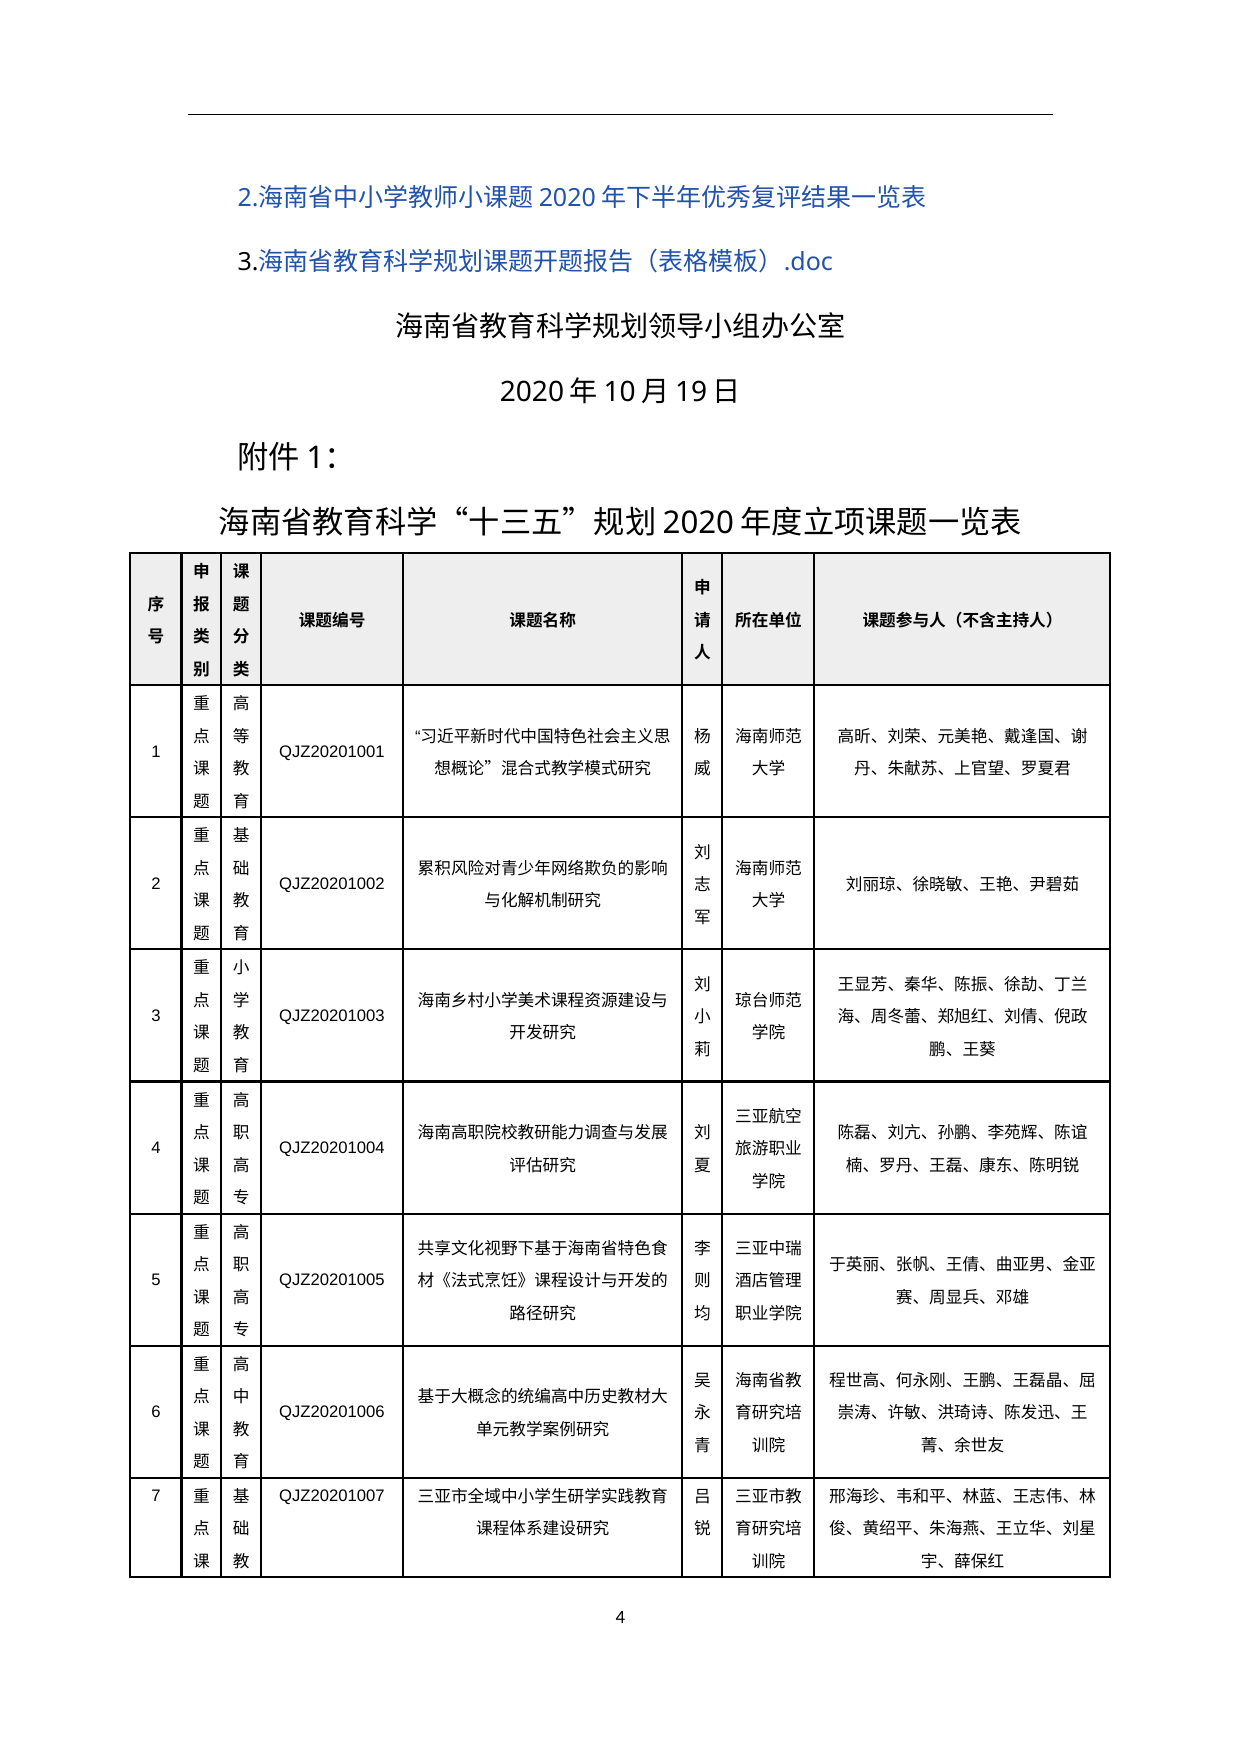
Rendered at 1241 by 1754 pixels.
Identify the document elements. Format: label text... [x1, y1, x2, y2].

table_cell 重点课题 [183, 1083, 220, 1212]
table_cell “习近平新时代中国特色社会主义思想概论”混合式教学模式研究 [404, 686, 681, 816]
table_cell 6 [131, 1347, 180, 1477]
table_cell 三亚市教育研究培训院 [723, 1479, 813, 1576]
table_cell 三亚市全域中小学生研学实践教育课程体系建设研究 [404, 1479, 681, 1576]
table_cell 3 [131, 950, 180, 1080]
table_cell 高等教育 [222, 686, 260, 816]
text 2.海南省中小学教师小课题2020年下半年优秀复评结果一览表 [187, 162, 1053, 227]
table_cell QJZ20201004 [262, 1083, 402, 1212]
text 海南省教育科学规划领导小组办公室 2020年10月19日 [187, 292, 1053, 422]
table_cell 重点课题 [183, 950, 220, 1080]
table_cell 吴永青 [683, 1347, 721, 1477]
table_cell 高中教育 [222, 1347, 260, 1477]
table_cell QJZ20201006 [262, 1347, 402, 1477]
table_cell 海南师范大学 [723, 818, 813, 948]
table_cell QJZ20201001 [262, 686, 402, 816]
text 附件1： [187, 422, 1053, 487]
table_cell 重点课题 [183, 1347, 220, 1477]
table_cell 重点课题 [183, 818, 220, 948]
table_cell 基础教育 [222, 818, 260, 948]
table_cell QJZ20201003 [262, 950, 402, 1080]
table_cell 高职高专 [222, 1215, 260, 1344]
table_cell 三亚中瑞酒店管理职业学院 [723, 1215, 813, 1344]
table_cell 刘志军 [683, 818, 721, 948]
table_cell 邢海珍、韦和平、林蓝、王志伟、林俊、黄绍平、朱海燕、王立华、刘星宇、薛保红 [815, 1479, 1109, 1576]
table_cell 刘丽琼、徐晓敏、王艳、尹碧茹 [815, 818, 1109, 948]
table_cell 海南省教育研究培训院 [723, 1347, 813, 1477]
table_header 课题编号 [262, 554, 402, 684]
table_cell 海南师范大学 [723, 686, 813, 816]
text 3.海南省教育科学规划课题开题报告（表格模板）.doc [187, 227, 1053, 292]
table_cell 基础教育 [222, 1479, 260, 1576]
table_cell 海南高职院校教研能力调查与发展评估研究 [404, 1083, 681, 1212]
table_cell 王显芳、秦华、陈振、徐劼、丁兰海、周冬蕾、郑旭红、刘倩、倪政鹏、王葵 [815, 950, 1109, 1080]
table_cell 陈磊、刘亢、孙鹏、李苑辉、陈谊楠、罗丹、王磊、康东、陈明锐 [815, 1083, 1109, 1212]
table_cell 吕锐 [683, 1479, 721, 1576]
table_cell 小学教育 [222, 950, 260, 1080]
table_header 申报类别 [183, 554, 220, 684]
table_cell 重点课题 [183, 686, 220, 816]
table_cell 刘夏 [683, 1083, 721, 1212]
table_header 课题参与人（不含主持人） [815, 554, 1109, 684]
table_cell 高昕、刘荣、元美艳、戴逢国、谢丹、朱献苏、上官望、罗夏君 [815, 686, 1109, 816]
table_cell 于英丽、张帆、王倩、曲亚男、金亚赛、周显兵、邓雄 [815, 1215, 1109, 1344]
table_header 序号 [131, 554, 180, 684]
table_cell 琼台师范学院 [723, 950, 813, 1080]
table_cell 7 [131, 1479, 180, 1576]
table_cell QJZ20201007 [262, 1479, 402, 1576]
table_cell 2 [131, 818, 180, 948]
table_cell 三亚航空旅游职业学院 [723, 1083, 813, 1212]
table_header 申请人 [683, 554, 721, 684]
table_cell QJZ20201002 [262, 818, 402, 948]
table_cell 共享文化视野下基于海南省特色食材《法式烹饪》课程设计与开发的路径研究 [404, 1215, 681, 1344]
table_cell 刘小莉 [683, 950, 721, 1080]
table_cell 1 [131, 686, 180, 816]
table_cell 累积风险对青少年网络欺负的影响与化解机制研究 [404, 818, 681, 948]
table_cell QJZ20201005 [262, 1215, 402, 1344]
table_header 课题名称 [404, 554, 681, 684]
table_cell 4 [131, 1083, 180, 1212]
table_cell 高职高专 [222, 1083, 260, 1212]
table_cell 基于大概念的统编高中历史教材大单元教学案例研究 [404, 1347, 681, 1477]
table_cell 海南乡村小学美术课程资源建设与开发研究 [404, 950, 681, 1080]
table_cell 重点课题 [183, 1479, 220, 1576]
table_cell 李则均 [683, 1215, 721, 1344]
table_cell 程世高、何永刚、王鹏、王磊晶、屈崇涛、许敏、洪琦诗、陈发迅、王菁、余世友 [815, 1347, 1109, 1477]
table_header 课题分类 [222, 554, 260, 684]
text 海南省教育科学“十三五”规划2020年度立项课题一览表 [187, 487, 1053, 552]
table_cell 重点课题 [183, 1215, 220, 1344]
table_header 所在单位 [723, 554, 813, 684]
table_cell 杨威 [683, 686, 721, 816]
table_cell 5 [131, 1215, 180, 1344]
